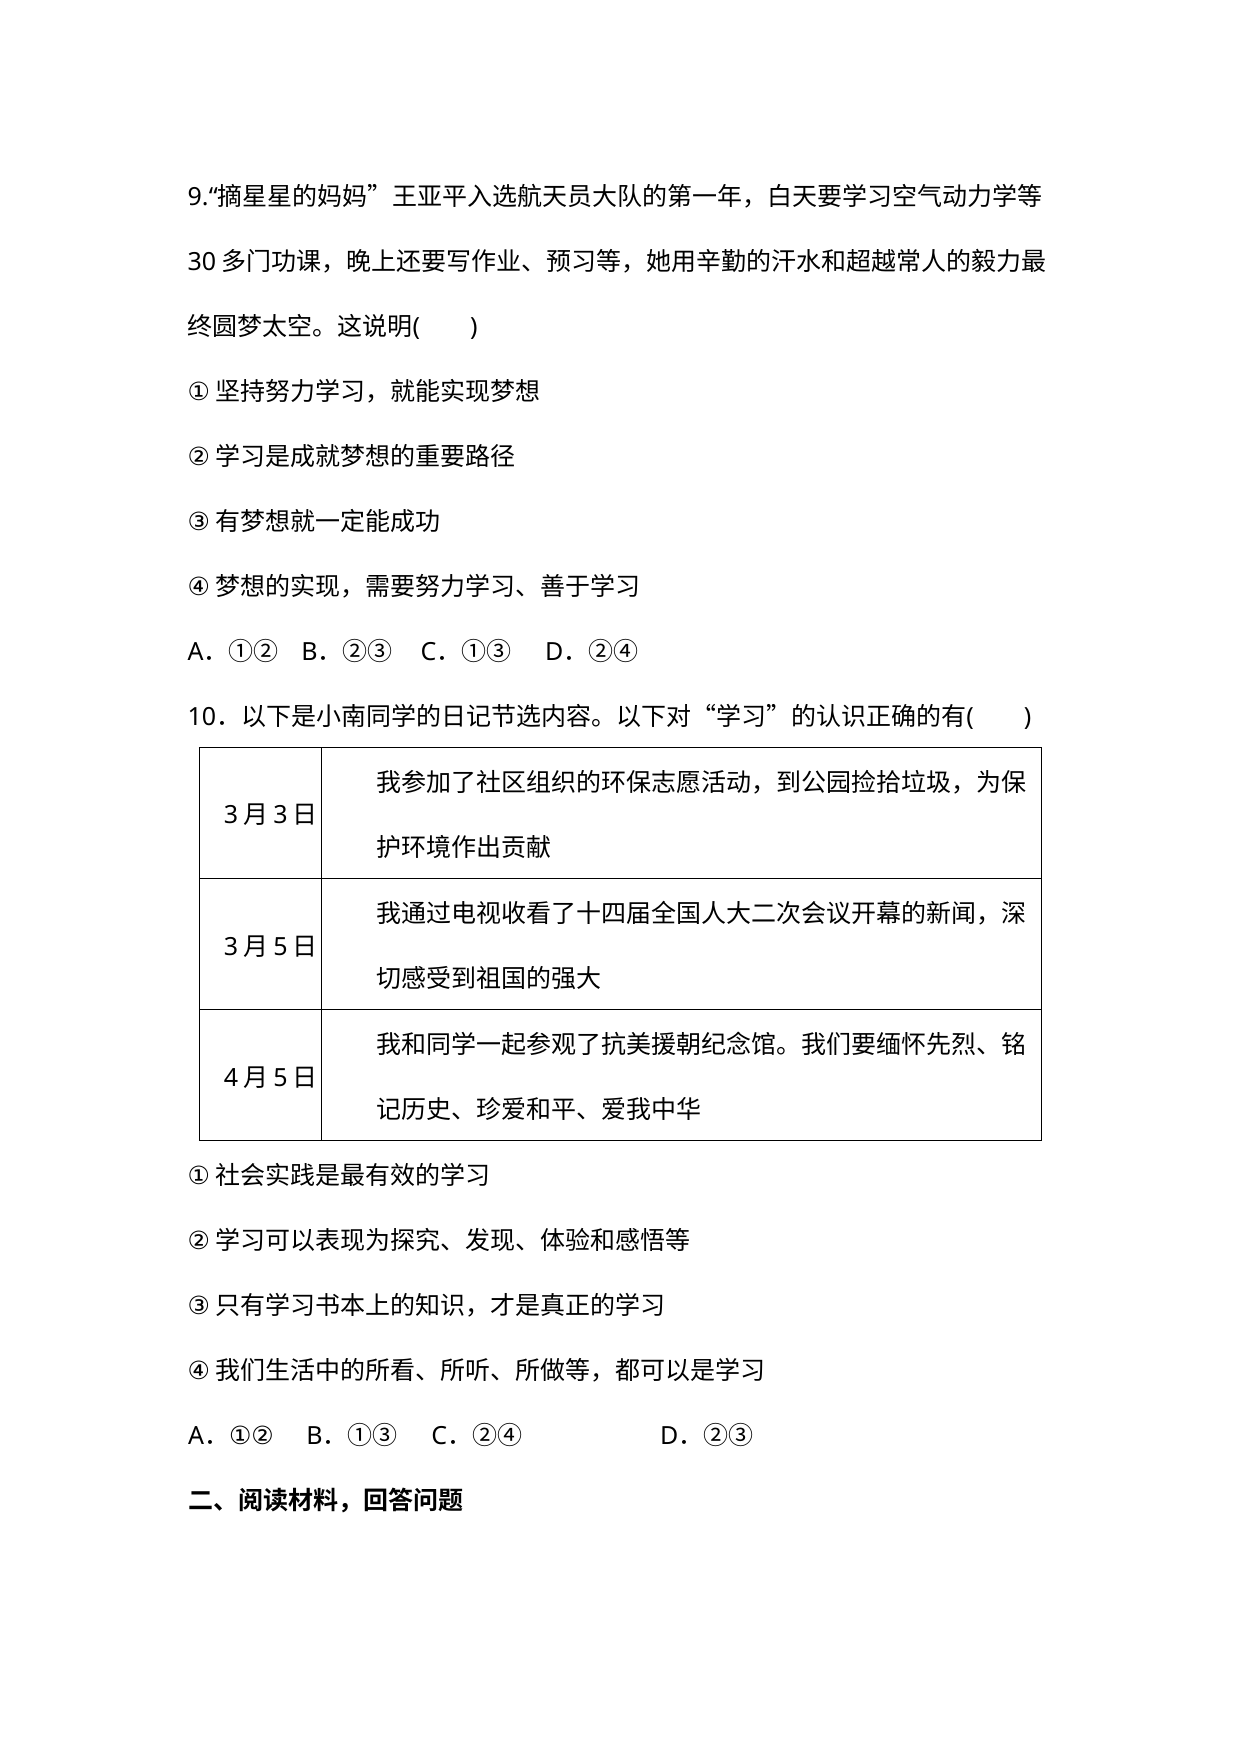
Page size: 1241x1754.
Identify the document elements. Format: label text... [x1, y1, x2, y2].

text ②学习可以表现为探究、发现、体验和感悟等 [187, 1206, 1053, 1271]
table_cell 3月5日 [200, 879, 321, 1009]
text 10．以下是小南同学的日记节选内容。以下对“学习”的认识正确的有( ) [187, 682, 1073, 747]
text ③只有学习书本上的知识，才是真正的学习 [187, 1271, 1053, 1336]
text ①坚持努力学习，就能实现梦想 [187, 357, 1053, 422]
text 9.“摘星星的妈妈”王亚平入选航天员大队的第一年，白天要学习空气动力学等30多门功课，晚上还要写作业、预习等，她用辛勤的汗水和超越常人的毅力最终圆梦太空。这说明( ) [187, 162, 1053, 357]
list ①② B．①③ C．②④ D．②③ [188, 1401, 1073, 1466]
table_cell 我通过电视收看了十四届全国人大二次会议开幕的新闻，深切感受到祖国的强大 [322, 879, 1041, 1009]
table_header 3月3日 [200, 748, 321, 878]
table_header 我参加了社区组织的环保志愿活动，到公园捡拾垃圾，为保护环境作出贡献 [322, 748, 1041, 878]
text A．①② B．②③ C．①③ D．②④ [187, 617, 1053, 682]
text ④梦想的实现，需要努力学习、善于学习 [187, 552, 1053, 617]
table_cell 4月5日 [200, 1010, 321, 1140]
list 二、阅读材料，回答问题 [188, 1466, 1073, 1531]
table_cell 我和同学一起参观了抗美援朝纪念馆。我们要缅怀先烈、铭记历史、珍爱和平、爱我中华 [322, 1010, 1041, 1140]
text ③有梦想就一定能成功 [187, 487, 1053, 552]
text ④我们生活中的所看、所听、所做等，都可以是学习 [187, 1336, 1053, 1401]
text ①社会实践是最有效的学习 [187, 1141, 1053, 1206]
text ②学习是成就梦想的重要路径 [187, 422, 1053, 487]
